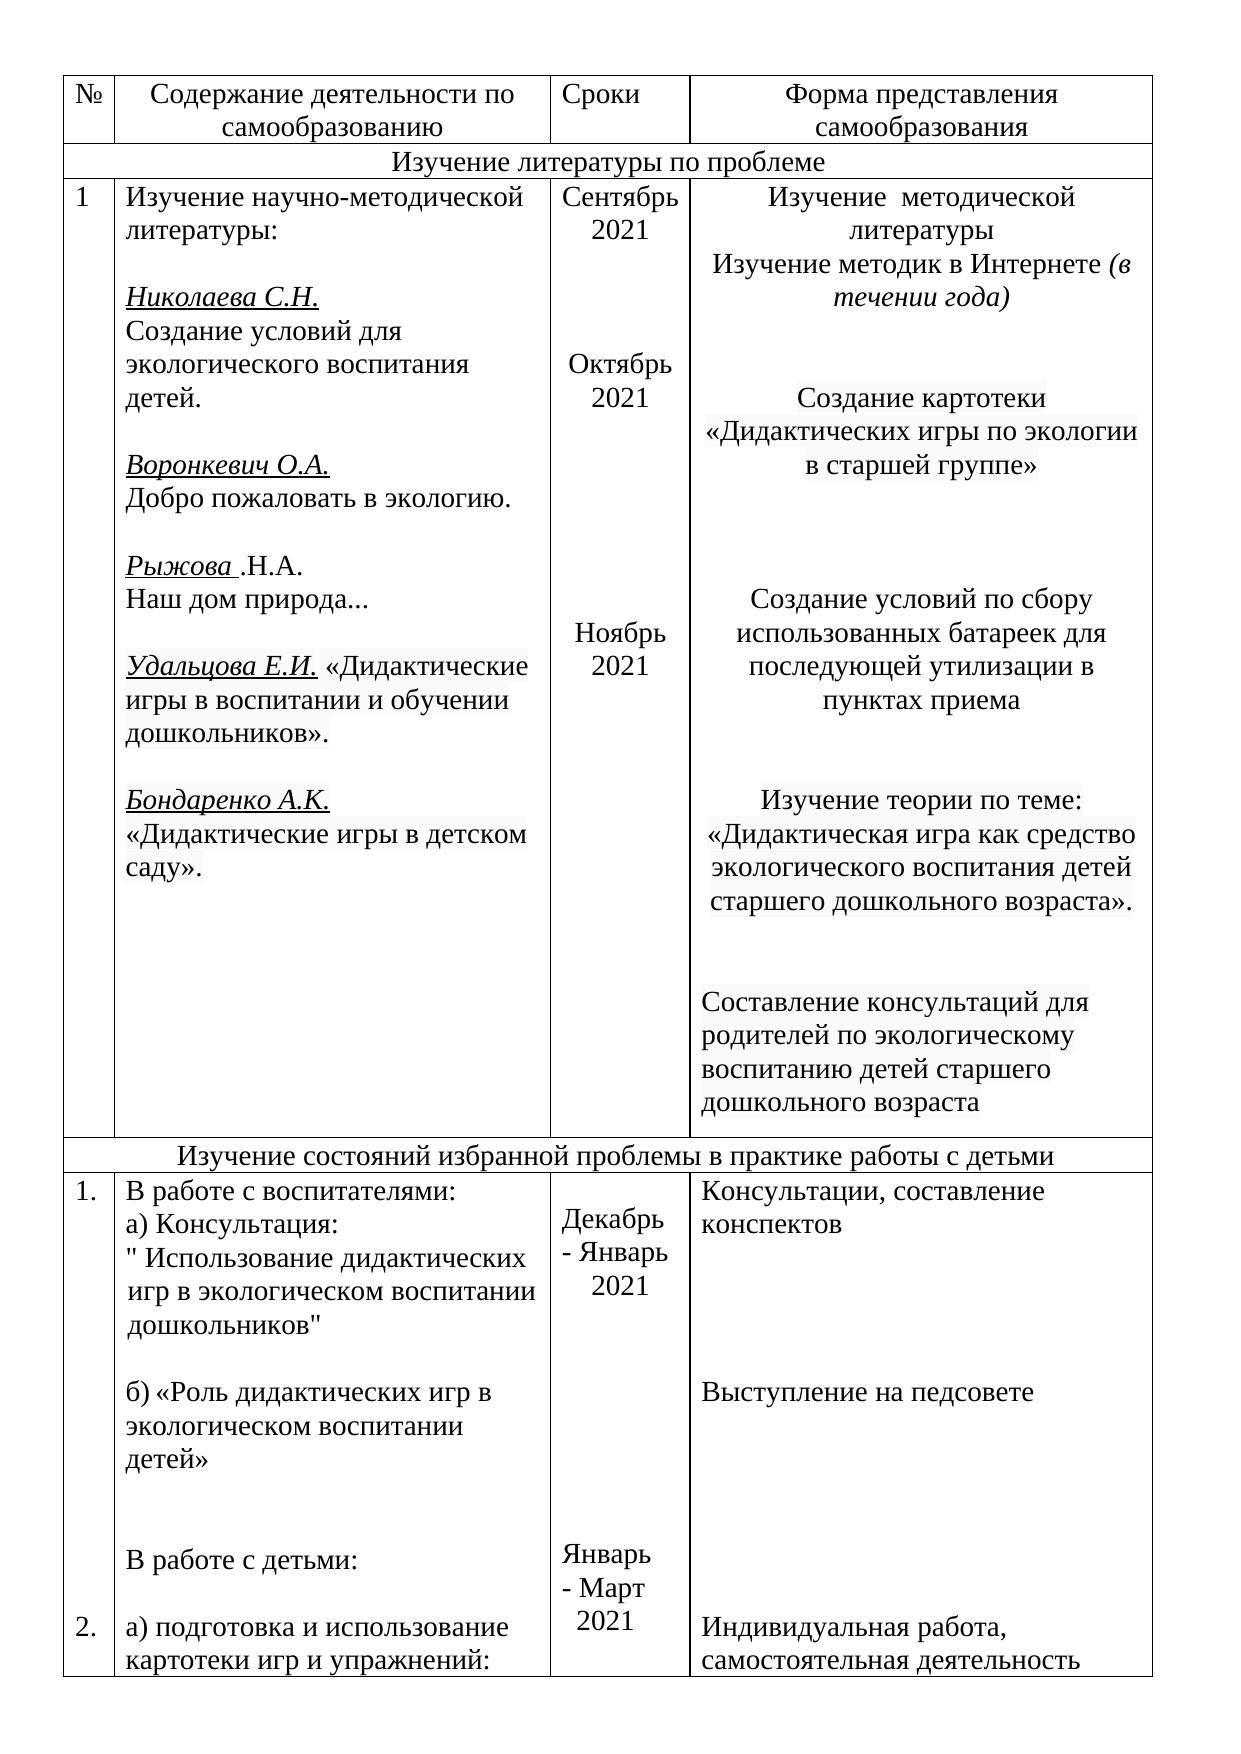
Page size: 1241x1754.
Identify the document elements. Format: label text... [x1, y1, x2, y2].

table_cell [115, 1173, 550, 1676]
table_cell Сентябрь 2021 Октябрь 2021 Ноябрь 2021 [551, 179, 689, 1137]
table_header № [64, 76, 114, 143]
table_header Содержание деятельности по самообразованию [115, 76, 550, 143]
table_cell Изучение литературы по проблеме [64, 144, 1152, 178]
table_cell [691, 1173, 1152, 1676]
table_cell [551, 1173, 689, 1676]
table_cell 1. 2. 3. [64, 1173, 114, 1676]
table_cell Изучение методической литературы Изучение методик в Интернете (в течении года) Создание картотеки «Дидактических игры по экологии в старшей группе» Создание условий по сбору использованных батареек для последующей утилизации в пунктах приема Изучение теории по теме: «Дидактическая игра как средство экологического воспитания детей старшего дошкольного возраста». Составление консультаций для родителей по экологическому воспитанию детей старшего дошкольного возраста [691, 179, 1152, 1137]
table_header Форма представления самообразования [691, 76, 1152, 143]
table_header Сроки [551, 76, 689, 143]
table_cell Изучение научно-методической литературы: Николаева С.Н. Создание условий для экологического воспитания детей. Воронкевич О.А. Добро пожаловать в экологию. Рыжова .Н.А. Наш дом природа... Удальцова Е.И. «Дидактические игры в воспитании и обучении дошкольников». Бондаренко А.К. «Дидактические игры в детском саду». [115, 179, 550, 1137]
table_cell 1 [64, 179, 114, 1137]
table_cell Изучение состояний избранной проблемы в практике работы с детьми [64, 1138, 1152, 1172]
